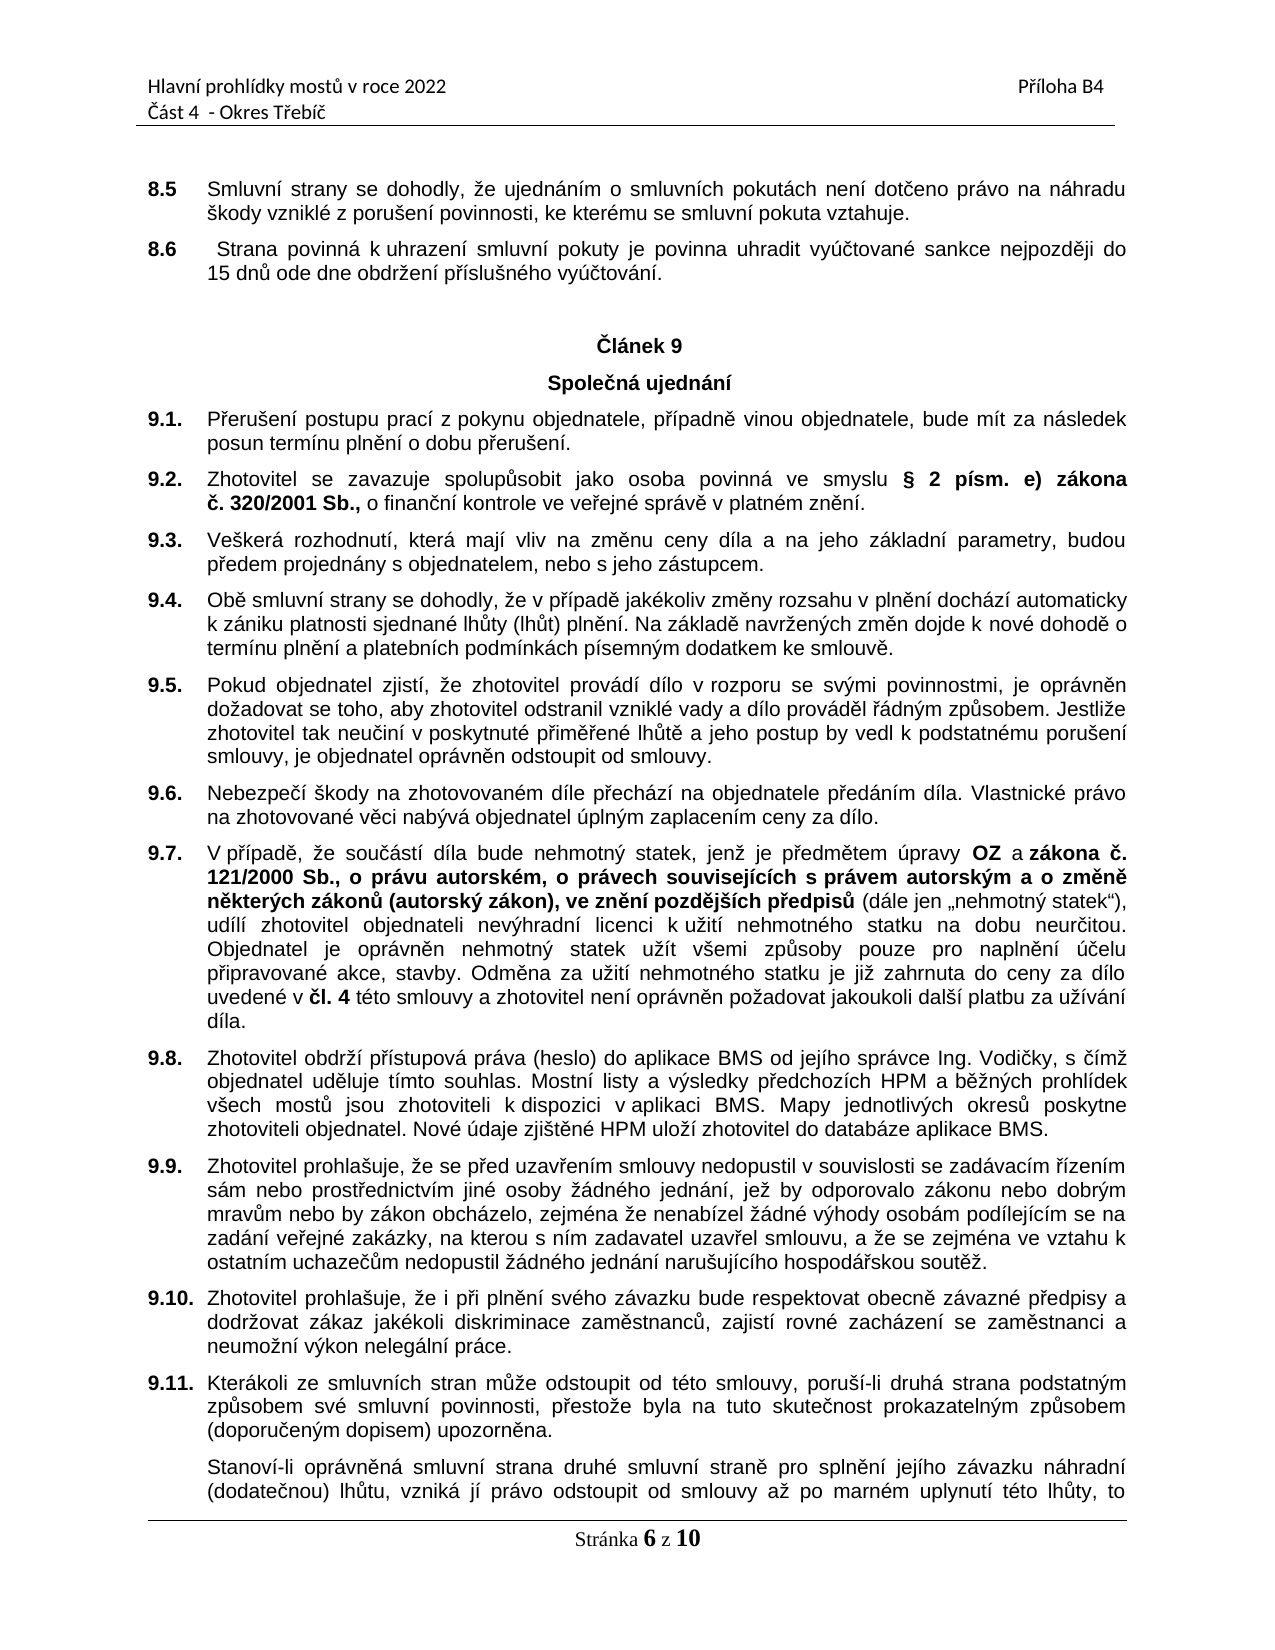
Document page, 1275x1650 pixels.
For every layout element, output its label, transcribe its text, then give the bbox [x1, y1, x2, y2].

list Obě smluvní strany se dohodly, že v případě jakékoliv změny rozsahu v plnění dochází automaticky k zániku platnosti sjednané lhůty (lhůt) plnění. Na základě navržených změn dojde k nové dohodě o termínu plnění a platebních podmínkách písemným dodatkem ke smlouvě. [148, 588, 1127, 660]
list V případě, že součástí díla bude nehmotný statek, jenž je předmětem úpravy OZ a zákona č. 121/2000 Sb., o právu autorském, o právech souvisejících s právem autorským a o změně některých zákonů (autorský zákon), ve znění pozdějších předpisů (dále jen „nehmotný statek“), udílí zhotovitel objednateli nevýhradní licenci k užití nehmotného statku na dobu neurčitou. Objednatel je oprávněn nehmotný statek užít všemi způsoby pouze pro naplnění účelu připravované akce, stavby. Odměna za užití nehmotného statku je již zahrnuta do ceny za dílo uvedené v čl. 4 této smlouvy a zhotovitel není oprávněn požadovat jakoukoli další platbu za užívání díla. [148, 841, 1127, 1033]
list Zhotovitel prohlašuje, že i při plnění svého závazku bude respektovat obecně závazné předpisy a dodržovat zákaz jakékoli diskriminace zaměstnanců, zajistí rovné zacházení se zaměstnanci a neumožní výkon nelegální práce. [148, 1286, 1127, 1358]
list Strana povinná k uhrazení smluvní pokuty je povinna uhradit vyúčtované sankce nejpozději do 15 dnů ode dne obdržení příslušného vyúčtování. [148, 237, 1127, 285]
list Zhotovitel obdrží přístupová práva (heslo) do aplikace BMS od jejího správce Ing. Vodičky, s čímž objednatel uděluje tímto souhlas. Mostní listy a výsledky předchozích HPM a běžných prohlídek všech mostů jsou zhotoviteli k dispozici v aplikaci BMS. Mapy jednotlivých okresů poskytne zhotoviteli objednatel. Nové údaje zjištěné HPM uloží zhotovitel do databáze aplikace BMS. [148, 1045, 1127, 1141]
list Kterákoli ze smluvních stran může odstoupit od této smlouvy, poruší-li druhá strana podstatným způsobem své smluvní povinnosti, přestože byla na tuto skutečnost prokazatelným způsobem (doporučeným dopisem) upozorněna. [148, 1370, 1127, 1442]
list Společná ujednání [148, 370, 1131, 394]
list Nebezpečí škody na zhotovovaném díle přechází na objednatele předáním díla. Vlastnické právo na zhotovované věci nabývá objednatel úplným zaplacením ceny za dílo. [148, 781, 1127, 829]
list Pokud objednatel zjistí, že zhotovitel provádí dílo v rozporu se svými povinnostmi, je oprávněn dožadovat se toho, aby zhotovitel odstranil vzniklé vady a dílo prováděl řádným způsobem. Jestliže zhotovitel tak neučiní v poskytnuté přiměřené lhůtě a jeho postup by vedl k podstatnému porušení smlouvy, je objednatel oprávněn odstoupit od smlouvy. [148, 672, 1127, 768]
list Smluvní strany se dohodly, že ujednáním o smluvních pokutách není dotčeno právo na náhradu škody vzniklé z porušení povinnosti, ke kterému se smluvní pokuta vztahuje. [148, 177, 1127, 224]
list Přerušení postupu prací z pokynu objednatele, případně vinou objednatele, bude mít za následek posun termínu plnění o dobu přerušení. [148, 407, 1127, 455]
list Veškerá rozhodnutí, která mají vliv na změnu ceny díla a na jeho základní parametry, budou předem projednány s objednatelem, nebo s jeho zástupcem. [148, 528, 1127, 576]
list Článek 9 [148, 334, 1131, 358]
list Zhotovitel prohlašuje, že se před uzavřením smlouvy nedopustil v souvislosti se zadávacím řízením sám nebo prostřednictvím jiné osoby žádného jednání, jež by odporovalo zákonu nebo dobrým mravům nebo by zákon obcházelo, zejména že nenabízel žádné výhody osobám podílejícím se na zadání veřejné zakázky, na kterou s ním zadavatel uzavřel smlouvu, a že se zejména ve vztahu k ostatním uchazečům nedopustil žádného jednání narušujícího hospodářskou soutěž. [148, 1154, 1127, 1273]
list Zhotovitel se zavazuje spolupůsobit jako osoba povinná ve smyslu § 2 písm. e) zákona č. 320/2001 Sb., o finanční kontrole ve veřejné správě v platném znění. [148, 467, 1127, 515]
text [207, 1455, 1127, 1503]
